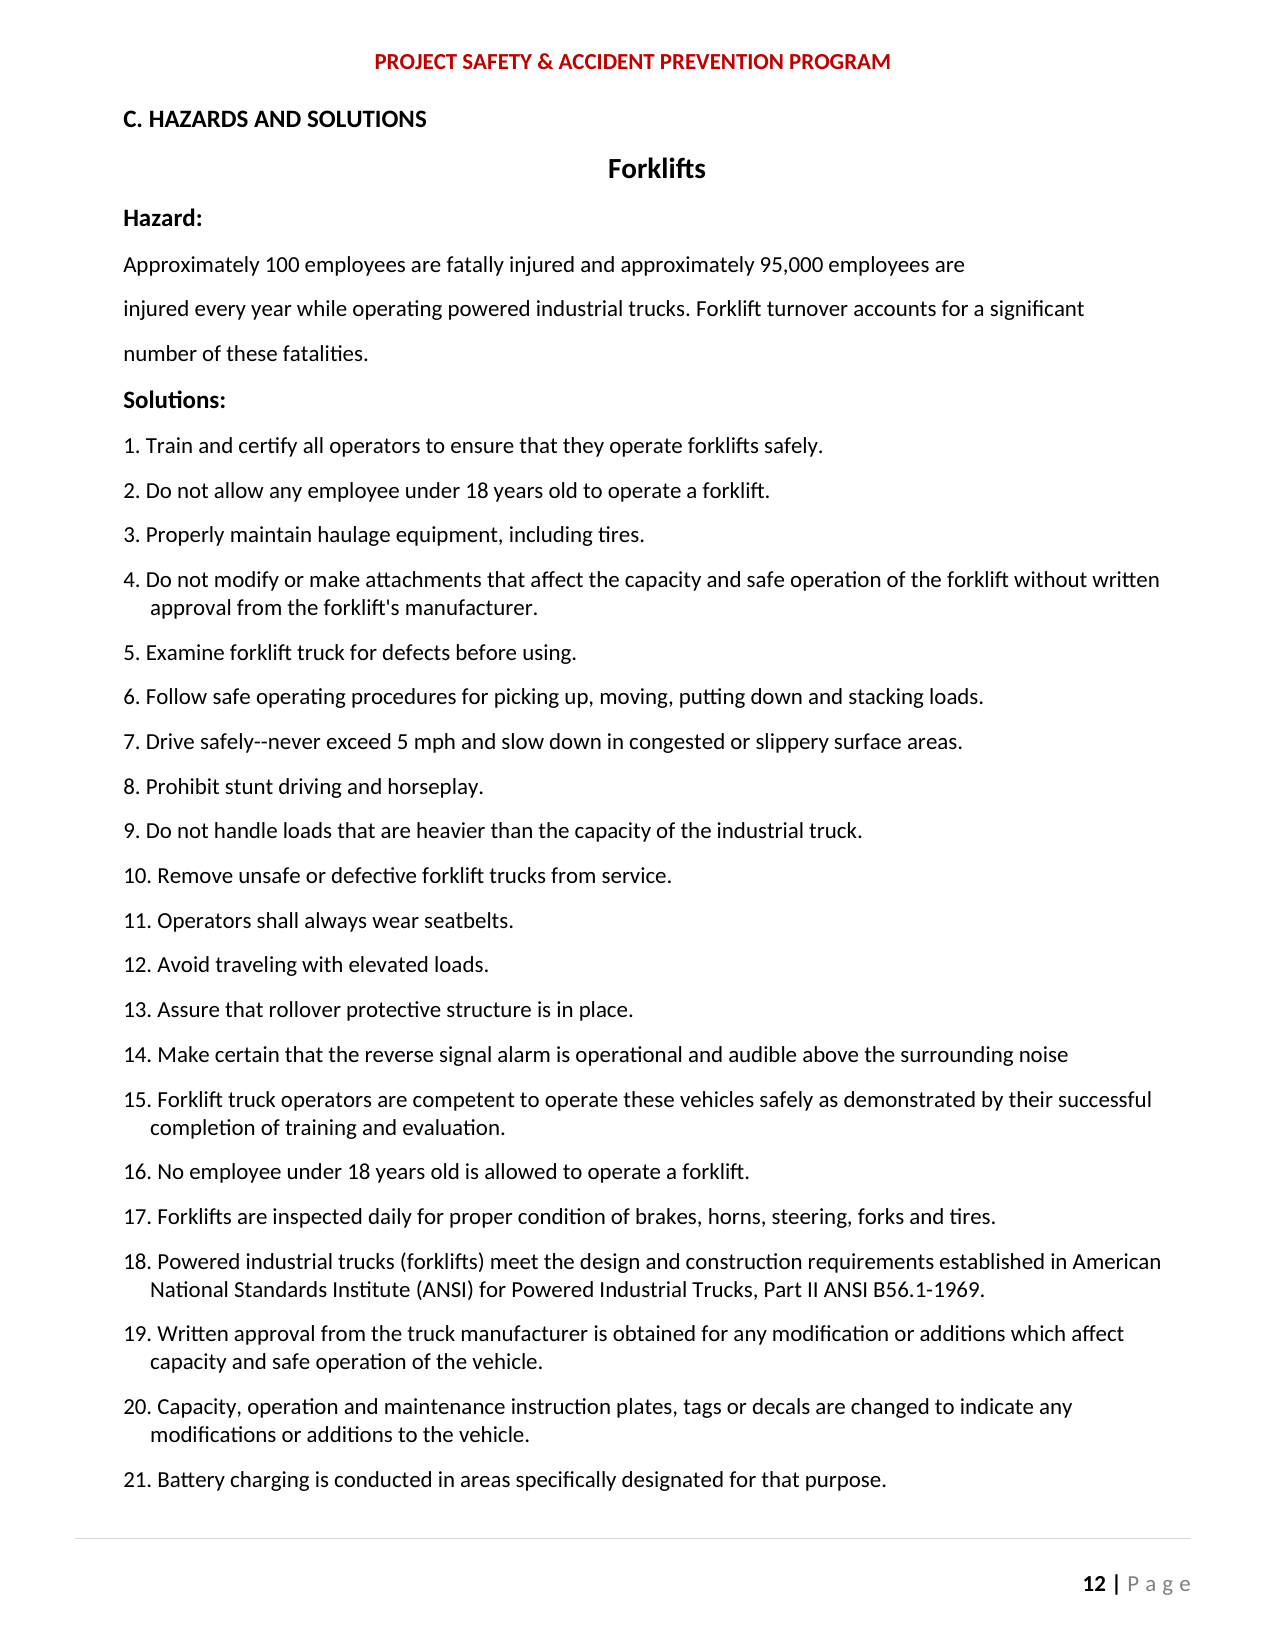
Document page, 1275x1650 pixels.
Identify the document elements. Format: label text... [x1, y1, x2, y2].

text Hazard: [123, 203, 1191, 233]
text 19. Written approval from the truck manufacturer is obtained for any modification or additions which affect capacity and safe operation of the vehicle. [123, 1319, 1191, 1376]
text 13. Assure that rollover protective structure is in place. [123, 995, 1191, 1023]
text 4. Do not modify or make attachments that affect the capacity and safe operation of the forklift without written approval from the forklift's manufacturer. [123, 565, 1191, 621]
text 16. No employee under 18 years old is allowed to operate a forklift. [123, 1157, 1191, 1185]
text 10. Remove unsafe or defective forklift trucks from service. [123, 861, 1191, 889]
text 21. Battery charging is conducted in areas specifically designated for that purpose. [123, 1465, 1191, 1493]
text 20. Capacity, operation and maintenance instruction plates, tags or decals are changed to indicate any modifications or additions to the vehicle. [123, 1392, 1191, 1448]
text 11. Operators shall always wear seatbelts. [123, 906, 1191, 934]
text Approximately 100 employees are fatally injured and approximately 95,000 employees are [123, 250, 1191, 278]
text 18. Powered industrial trucks (forklifts) meet the design and construction requirements established in American National Standards Institute (ANSI) for Powered Industrial Trucks, Part II ANSI B56.1-1969. [123, 1247, 1191, 1303]
text 14. Make certain that the reverse signal alarm is operational and audible above the surrounding noise [123, 1040, 1191, 1068]
text 15. Forklift truck operators are competent to operate these vehicles safely as demonstrated by their successful completion of training and evaluation. [123, 1085, 1191, 1141]
text 8. Prohibit stunt driving and horseplay. [123, 772, 1191, 800]
text Solutions: [123, 384, 1191, 414]
text Forklifts [123, 150, 1191, 186]
text 17. Forklifts are inspected daily for proper condition of brakes, horns, steering, forks and tires. [123, 1202, 1191, 1230]
text injured every year while operating powered industrial trucks. Forklift turnover accounts for a significant [123, 294, 1191, 322]
text 5. Examine forklift truck for defects before using. [123, 638, 1191, 666]
text 2. Do not allow any employee under 18 years old to operate a forklift. [123, 476, 1191, 504]
text 12. Avoid traveling with elevated loads. [123, 951, 1191, 979]
text 6. Follow safe operating procedures for picking up, moving, putting down and stacking loads. [123, 682, 1191, 711]
text number of these fatalities. [123, 339, 1191, 367]
text 7. Drive safely--never exceed 5 mph and slow down in congested or slippery surface areas. [123, 727, 1191, 755]
text C. HAZARDS AND SOLUTIONS [123, 103, 1191, 134]
text 9. Do not handle loads that are heavier than the capacity of the industrial truck. [123, 817, 1191, 844]
text 3. Properly maintain haulage equipment, including tires. [123, 520, 1191, 548]
text 1. Train and certify all operators to ensure that they operate forklifts safely. [123, 431, 1191, 459]
